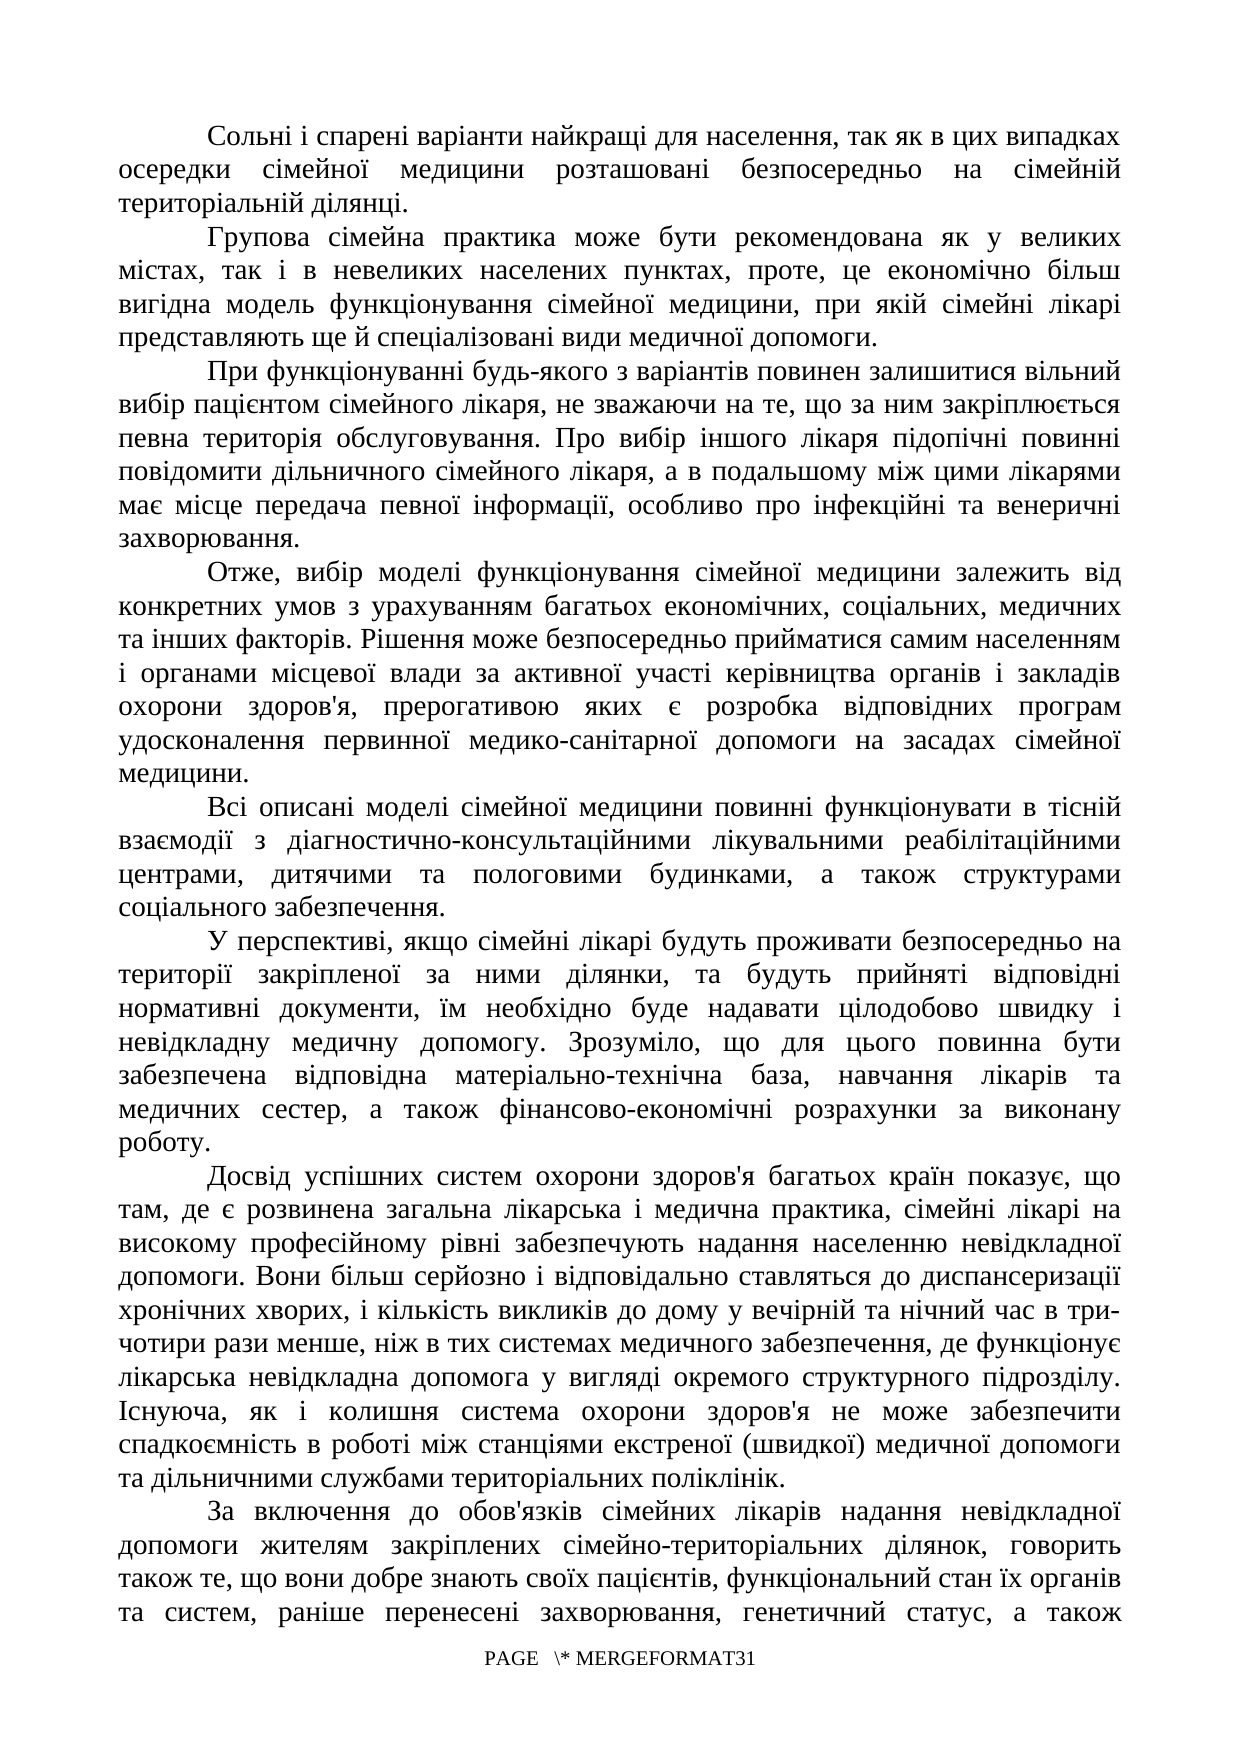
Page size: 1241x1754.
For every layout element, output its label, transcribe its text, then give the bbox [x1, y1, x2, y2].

text Групова сімейна практика може бути рекомендована як у великих містах, так і в невеликих населених пунктах, проте, це економічно більш вигідна модель функціонування сімейної медицини, при якій сімейні лікарі представляють ще й спеціалізовані види медичної допомоги. [118, 219, 1122, 353]
text Всі описані моделі сімейної медицини повинні функціонувати в тісній взаємодії з діагностично-консультаційними лікувальними реабілітаційними центрами, дитячими та пологовими будинками, а також структурами соціального забезпечення. [118, 789, 1122, 923]
text У перспективі, якщо сімейні лікарі будуть проживати безпосередньо на території закріпленої за ними ділянки, та будуть прийняті відповідні нормативні документи, їм необхідно буде надавати цілодобово швидку і невідкладну медичну допомогу. Зрозуміло, що для цього повинна бути забезпечена відповідна матеріально-технічна база, навчання лікарів та медичних сестер, а також фінансово-економічні розрахунки за виконану роботу. [118, 923, 1122, 1158]
text Досвід успішних систем охорони здоров'я багатьох країн показує, що там, де є розвинена загальна лікарська і медична практика, сімейні лікарі на високому професійному рівні забезпечують надання населенню невідкладної допомоги. Вони більш серйозно і відповідально ставляться до диспансеризації хронічних хворих, і кількість викликів до дому у вечірній та нічний час в три-чотири рази менше, ніж в тих системах медичного забезпечення, де функціонує лікарська невідкладна допомога у вигляді окремого структурного підрозділу. Існуюча, як і колишня система охорони здоров'я не може забезпечити спадкоємність в роботі між станціями екстреної (швидкої) медичної допомоги та дільничними службами територіальних поліклінік. [118, 1158, 1122, 1493]
text При функціонуванні будь-якого з варіантів повинен залишитися вільний вибір пацієнтом сімейного лікаря, не зважаючи на те, що за ним закріплюється певна територія обслуговування. Про вибір іншого лікаря підопічні повинні повідомити дільничного сімейного лікаря, а в подальшому між цими лікарями має місце передача певної інформації, особливо про інфекційні та венеричні захворювання. [118, 353, 1122, 554]
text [118, 1493, 1122, 1627]
text Отже, вибір моделі функціонування сімейної медицини залежить від конкретних умов з урахуванням багатьох економічних, соціальних, медичних та інших факторів. Рішення може безпосередньо прийматися самим населенням і органами місцевої влади за активної участі керівництва органів і закладів охорони здоров'я, прерогативою яких є розробка відповідних програм удосконалення первинної медико-санітарної допомоги на засадах сімейної медицини. [118, 554, 1122, 789]
text Сольні і спарені варіанти найкращі для населення, так як в цих випадках осередки сімейної медицини розташовані безпосередньо на сімейній територіальній ділянці. [118, 118, 1122, 219]
